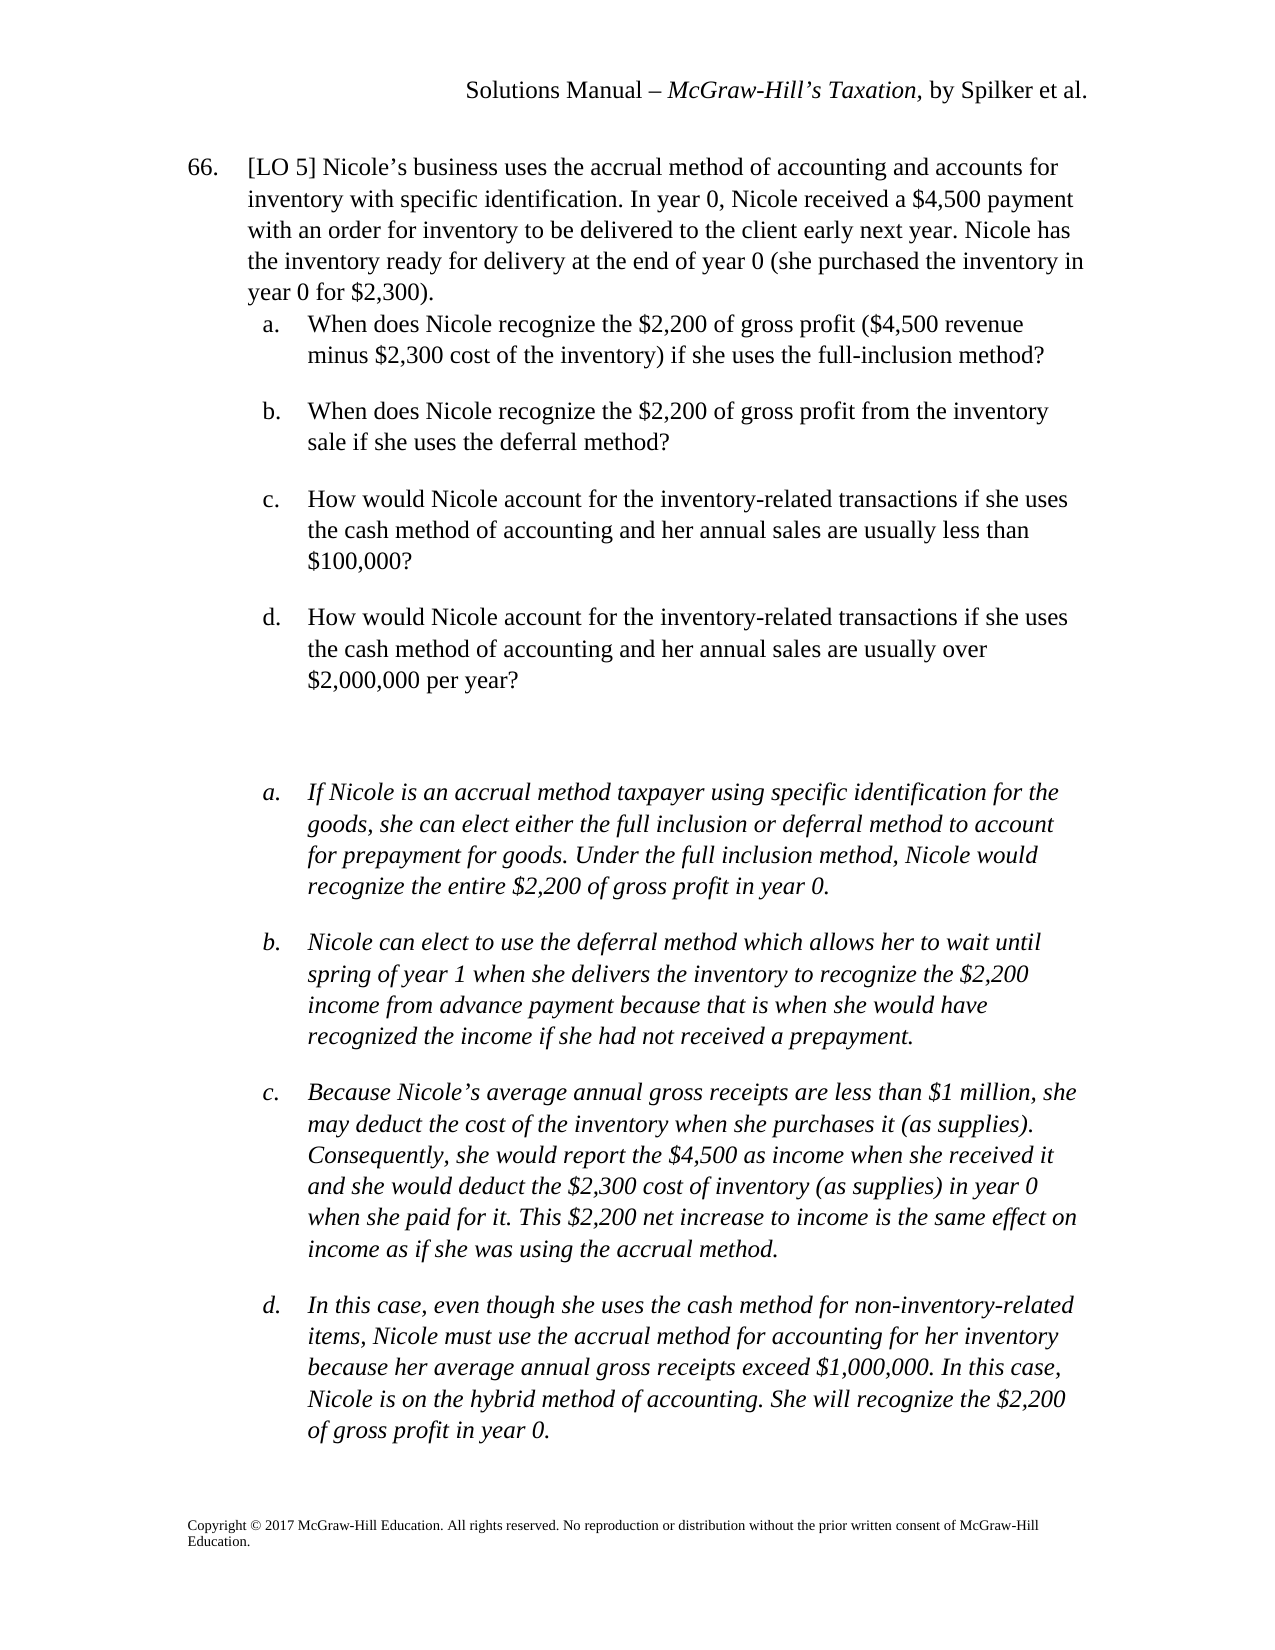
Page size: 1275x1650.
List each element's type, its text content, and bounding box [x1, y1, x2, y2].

text b. Nicole can elect to use the deferral method which allows her to wait until spring of year 1 when she delivers the inventory to recognize the $2,200 income from advance payment because that is when she would have recognized the income if she had not received a prepayment. [262, 925, 1087, 1050]
text a. When does Nicole recognize the $2,200 of gross profit ($4,500 revenue minus $2,300 cost of the inventory) if she uses the full-inclusion method? [262, 306, 1087, 369]
text b. When does Nicole recognize the $2,200 of gross profit from the inventory sale if she uses the deferral method? [262, 394, 1087, 456]
text d. How would Nicole account for the inventory-related transactions if she uses the cash method of accounting and her annual sales are usually over $2,000,000 per year? [262, 600, 1087, 694]
text c. How would Nicole account for the inventory-related transactions if she uses the cash method of accounting and her annual sales are usually less than $100,000? [262, 481, 1087, 575]
text a. If Nicole is an accrual method taxpayer using specific identification for the goods, she can elect either the full inclusion or deferral method to account for prepayment for goods. Under the full inclusion method, Nicole would recognize the entire $2,200 of gross profit in year 0. [262, 775, 1087, 900]
text 66. [LO 5] Nicole’s business uses the accrual method of accounting and accounts for inventory with specific identification. In year 0, Nicole received a $4,500 payment with an order for inventory to be delivered to the client early next year. Nicole has the inventory ready for delivery at the end of year 0 (she purchased the inventory in year 0 for $2,300). [187, 150, 1087, 306]
text d. In this case, even though she uses the cash method for non-inventory-related items, Nicole must use the accrual method for accounting for her inventory because her average annual gross receipts exceed $1,000,000. In this case, Nicole is on the hybrid method of accounting. She will recognize the $2,200 of gross profit in year 0. [262, 1287, 1087, 1444]
text c. Because Nicole’s average annual gross receipts are less than $1 million, she may deduct the cost of the inventory when she purchases it (as supplies). Consequently, she would report the $4,500 as income when she received it and she would deduct the $2,300 cost of inventory (as supplies) in year 0 when she paid for it. This $2,200 net increase to income is the same effect on income as if she was using the accrual method. [262, 1075, 1087, 1262]
